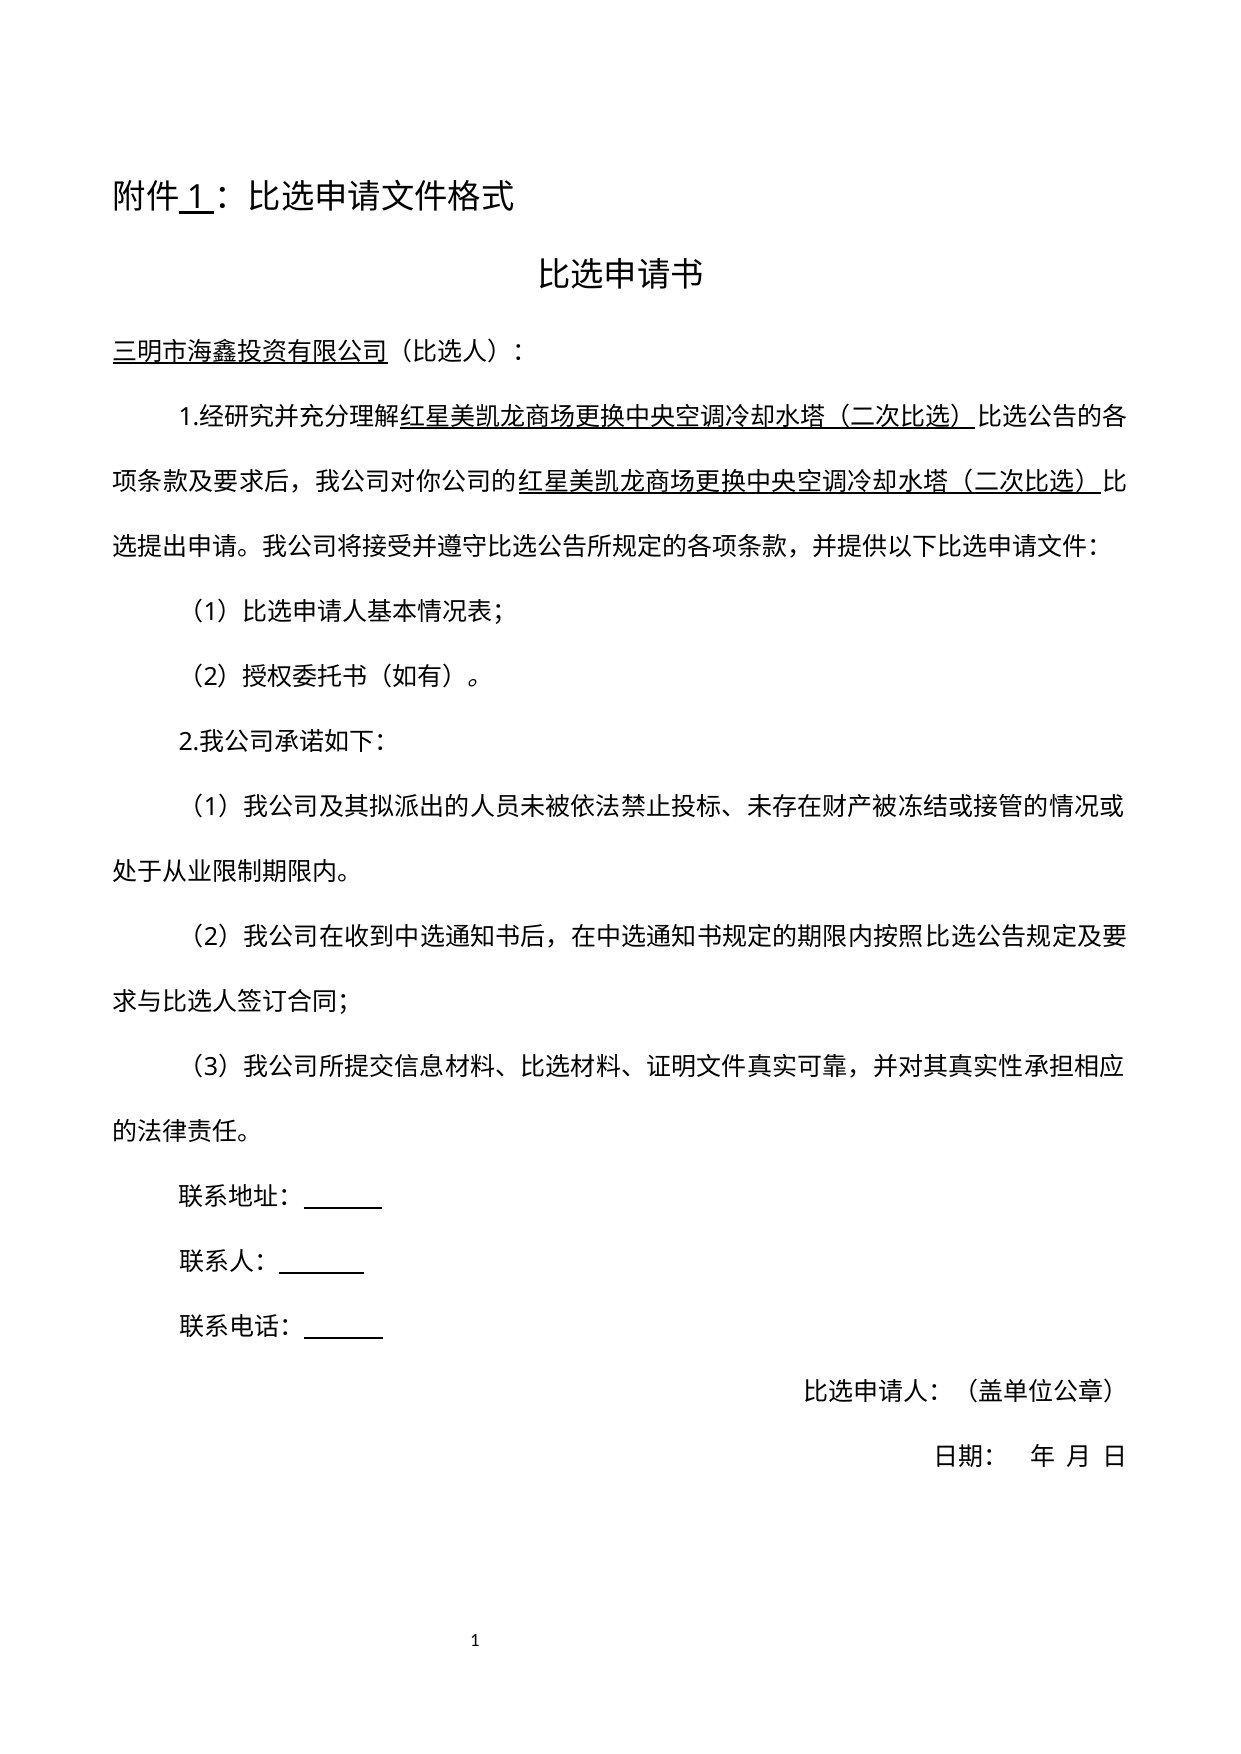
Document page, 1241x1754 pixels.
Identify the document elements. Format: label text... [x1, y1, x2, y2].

text 联系地址： [112, 1162, 1128, 1227]
text 日期： 年 月 日 [112, 1422, 1128, 1487]
text 附件 1 ：比选申请文件格式 [112, 162, 1128, 227]
text （2）我公司在收到中选通知书后，在中选通知书规定的期限内按照比选公告规定及要求与比选人签订合同； [112, 902, 1128, 1032]
text 2.我公司承诺如下： [112, 707, 1128, 772]
text （1）比选申请人基本情况表； [112, 577, 1128, 642]
text 1.经研究并充分理解红星美凯龙商场更换中央空调冷却水塔（二次比选）比选公告的各项条款及要求后，我公司对你公司的红星美凯龙商场更换中央空调冷却水塔（二次比选）比选提出申请。我公司将接受并遵守比选公告所规定的各项条款，并提供以下比选申请文件： [112, 382, 1128, 577]
list 授权委托书（如有）。 [112, 642, 1128, 707]
text （3）我公司所提交信息材料、比选材料、证明文件真实可靠，并对其真实性承担相应的法律责任。 [112, 1032, 1128, 1162]
text （1）我公司及其拟派出的人员未被依法禁止投标、未存在财产被冻结或接管的情况或处于从业限制期限内。 [112, 772, 1128, 902]
text 联系电话： [112, 1292, 1128, 1357]
text 比选申请书 [112, 239, 1128, 304]
text 三明市海鑫投资有限公司（比选人）： [112, 317, 1128, 382]
text 比选申请人：（盖单位公章） [112, 1357, 1128, 1422]
text 联系人： [112, 1227, 1128, 1292]
